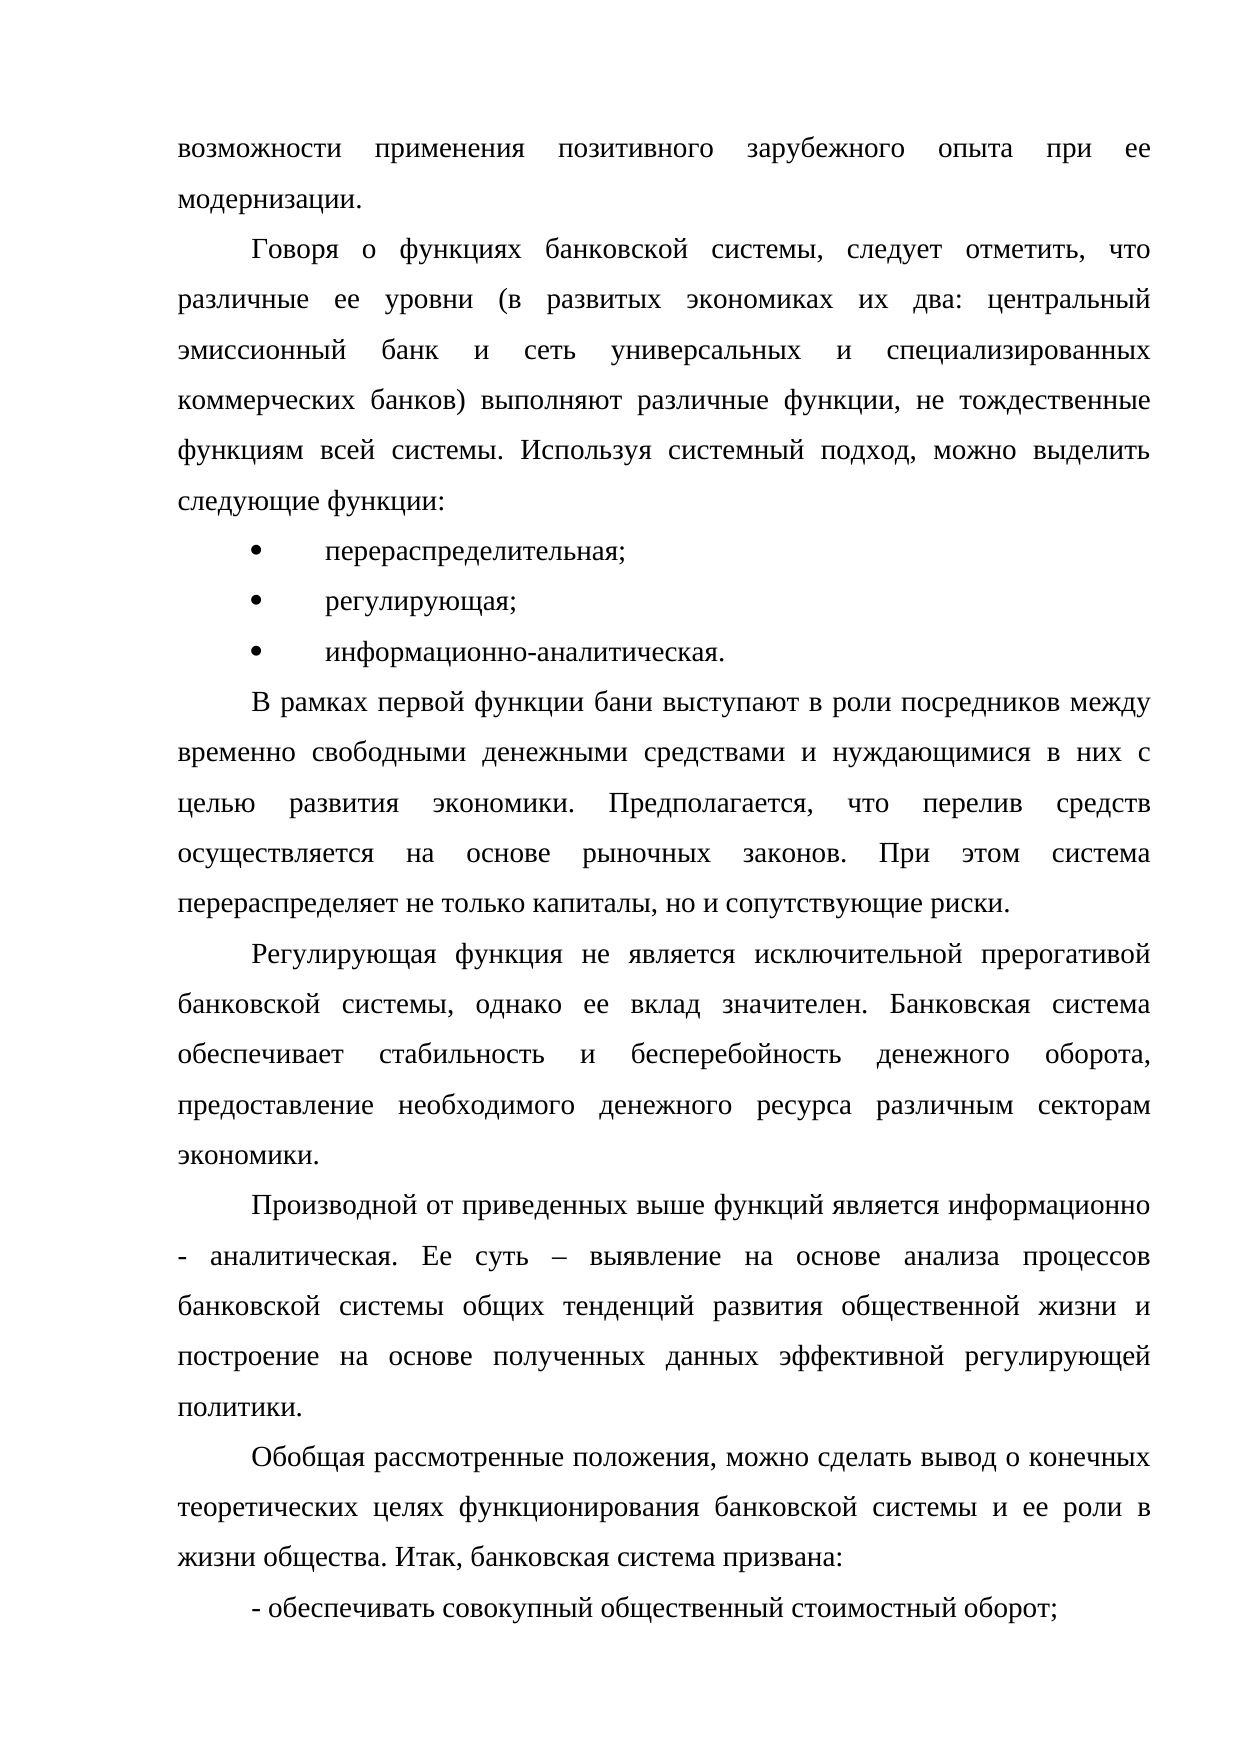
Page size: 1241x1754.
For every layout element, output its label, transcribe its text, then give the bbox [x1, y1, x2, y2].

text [177, 131, 1152, 214]
text Обобщая рассмотренные положения, можно сделать вывод о конечных теоретических целях функционирования банковской системы и ее роли в жизни общества. Итак, банковская система призвана: [177, 1439, 1152, 1573]
text Производной от приведенных выше функций является информационно - аналитическая. Ее суть – выявление на основе анализа процессов банковской системы общих тенденций развития общественной жизни и построение на основе полученных данных эффективной регулирующей политики. [177, 1187, 1152, 1422]
list перераспределительная; [177, 533, 1152, 567]
text Регулирующая функция не является исключительной прерогативой банковской системы, однако ее вклад значителен. Банковская система обеспечивает стабильность и бесперебойность денежного оборота, предоставление необходимого денежного ресурса различным секторам экономики. [177, 936, 1152, 1171]
list регулирующая; [177, 583, 1152, 617]
text - обеспечивать совокупный общественный стоимостный оборот; [177, 1590, 1152, 1623]
text В рамках первой функции бани выступают в роли посредников между временно свободными денежными средствами и нуждающимися в них с целью развития экономики. Предполагается, что перелив средств осуществляется на основе рыночных законов. При этом система перераспределяет не только капиталы, но и сопутствующие риски. [177, 684, 1152, 919]
list информационно-аналитическая. [177, 634, 1152, 667]
text Говоря о функциях банковской системы, следует отметить, что различные ее уровни (в развитых экономиках их два: центральный эмиссионный банк и сеть универсальных и специализированных коммерческих банков) выполняют различные функции, не тождественные функциям всей системы. Используя системный подход, можно выделить следующие функции: [177, 231, 1152, 516]
